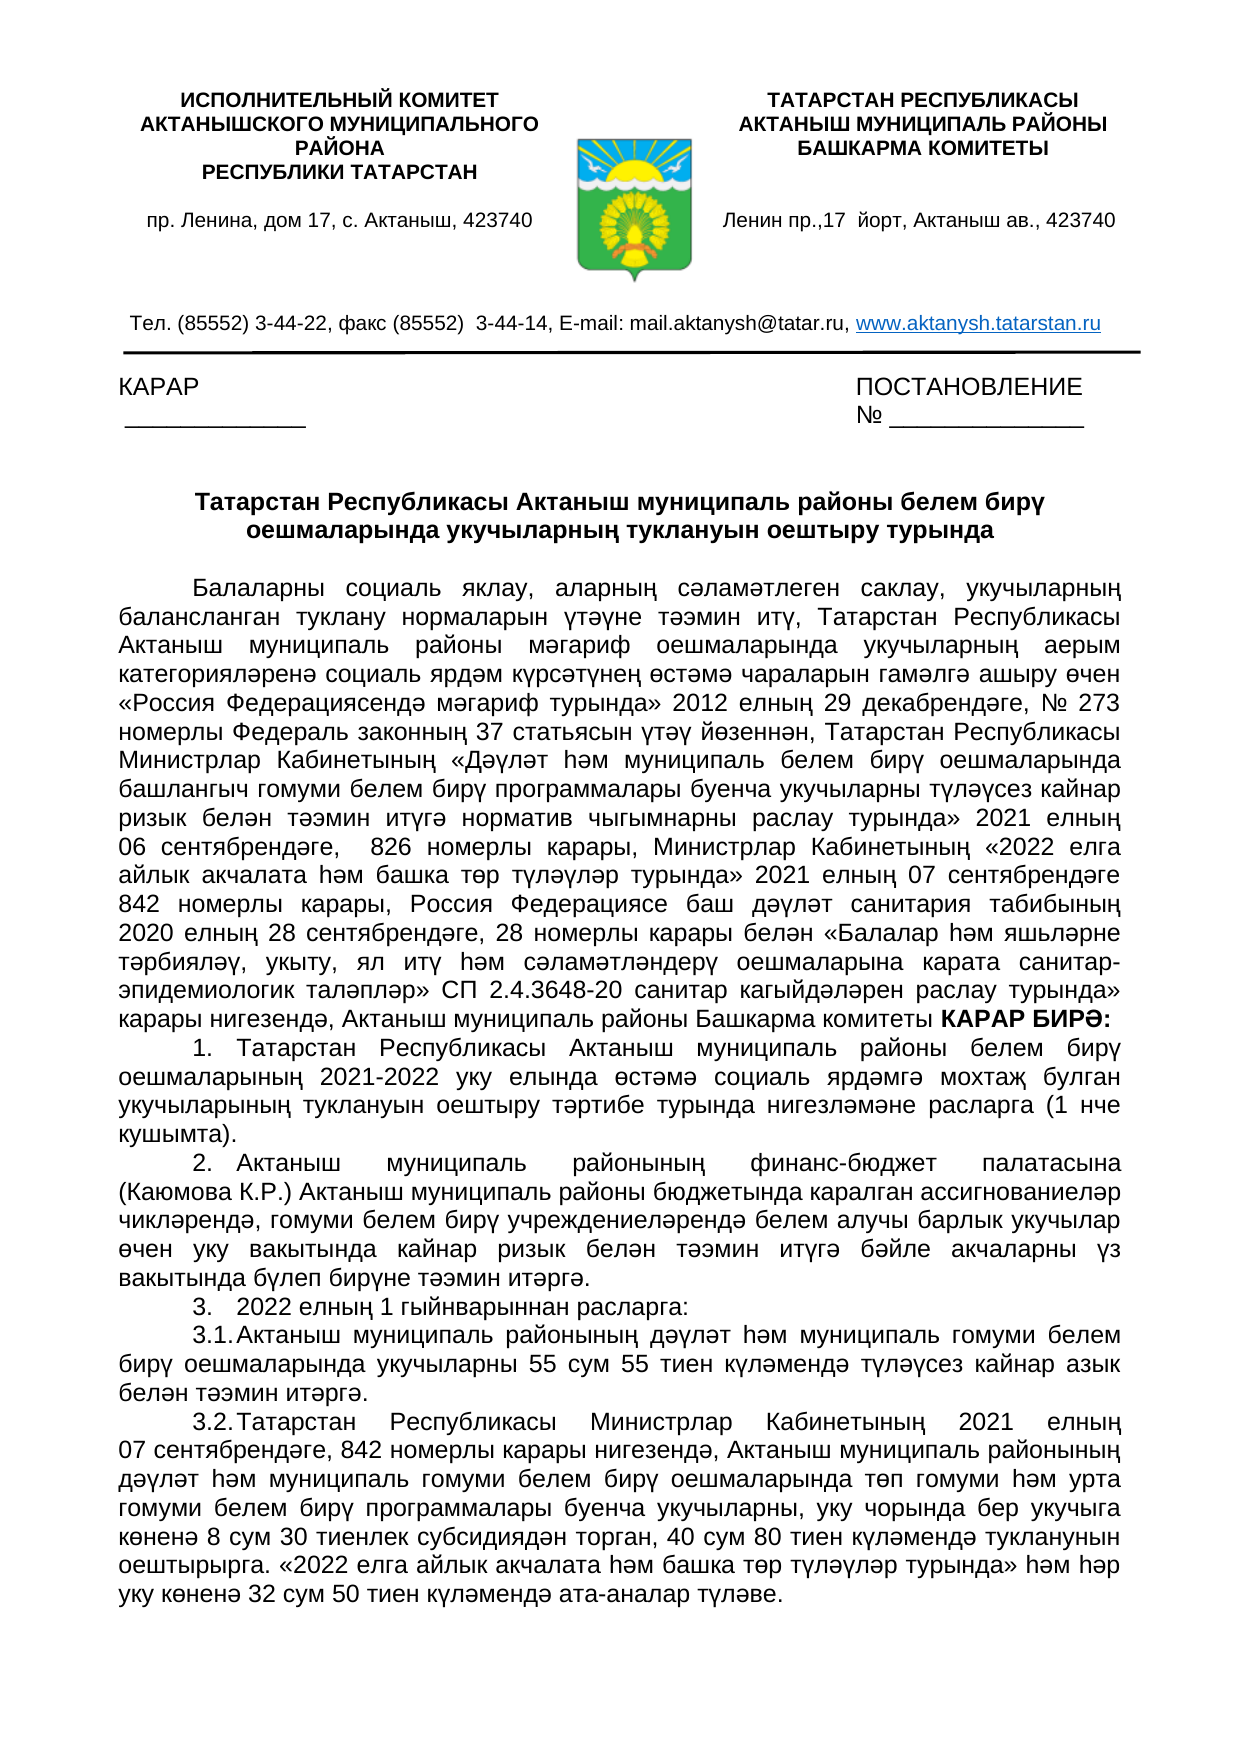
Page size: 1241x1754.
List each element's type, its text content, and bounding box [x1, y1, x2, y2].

list Актаныш муниципаль районының финанс-бюджет палатасына (Каюмова К.Р.) Актаныш муниципаль районы бюджетында каралган ассигнованиеләр чикләрендә, гомуми белем бирү учреждениеләрендә белем алучы барлык укучылар өчен уку вакытында кайнар ризык белән тәэмин итүгә бәйле акчаларны үз вакытында бүлеп бирүне тәэмин итәргә. [118, 1148, 1122, 1292]
table_header ИСПОЛНИТЕЛЬНЫЙ КОМИТЕТ АКТАНЫШСКОГО МУНИЦИПАЛЬНОГО РАЙОНА РЕСПУБЛИКИ ТАТАРСТАН пр. Ленина, дом 17, с. Актаныш, 423740 [118, 88, 561, 287]
list Татарстан Республикасы Министрлар Кабинетының 2021 елның 07 сентябрендәге, 842 номерлы карары нигезендә, Актаныш муниципаль районының дәүләт һәм муниципаль гомуми белем бирү оешмаларында төп гомуми һәм урта гомуми белем бирү программалары буенча укучыларны, уку чорында бер укучыга көненә 8 сум 30 тиенлек субсидиядән торган, 40 сум 80 тиен күләмендә тукланунын оештырырга. «2022 елга айлык акчалата һәм башка төр түләүләр турында» һәм һәр уку көненә 32 сум 50 тиен күләмендә ата-аналар түләве. [118, 1407, 1122, 1608]
list Татарстан Республикасы Актаныш муниципаль районы белем бирү оешмаларының 2021-2022 уку елында өстәмә социаль ярдәмгә мохтаҗ булган укучыларының туклануын оештыру тәртибе турында нигезләмәне расларга (1 нче кушымта). [118, 1033, 1122, 1148]
table_header ТАТАРСТАН РЕСПУБЛИКАСЫ АКТАНЫШ МУНИЦИПАЛЬ РАЙОНЫ БАШКАРМА КОМИТЕТЫ Ленин пр.,17 йорт, Актаныш ав., 423740 [709, 88, 1137, 287]
table_header Тел. (85552) 3-44-22, факс (85552) 3-44-14, E-mail: mail.aktanysh@tatar.ru, www.aktanysh.tatarstan.ru [118, 311, 1141, 343]
list 2022 елның 1 гыйнварыннан расларга: [118, 1292, 1122, 1320]
list Актаныш муниципаль районының дәүләт һәм муниципаль гомуми белем бирү оешмаларында укучыларны 55 сум 55 тиен күләмендә түләүсез кайнар азык белән тәэмин итәргә. [118, 1320, 1122, 1407]
text _____________ № ______________ [118, 400, 1122, 429]
text Татарстан Республикасы Актаныш муниципаль районы белем бирү оешмаларында укучыларның туклануын оештыру турында [118, 487, 1122, 544]
table_header [561, 88, 709, 287]
text КАРАР ПОСТАНОВЛЕНИЕ [118, 372, 1122, 400]
text Балаларны социаль яклау, аларның сәламәтлеген саклау, укучыларның балансланган туклану нормаларын үтәүне тәэмин итү, Татарстан Республикасы Актаныш муниципаль районы мәгариф оешмаларында укучыларның аерым категорияләренә социаль ярдәм күрсәтүнең өстәмә чараларын гамәлгә ашыру өчен «Россия Федерациясендә мәгариф турында» 2012 елның 29 декабрендәге, № 273 номерлы Федераль законның 37 статьясын үтәү йөзеннән, Татарстан Республикасы Министрлар Кабинетының «Дәүләт һәм муниципаль белем бирү оешмаларында башлангыч гомуми белем бирү программалары буенча укучыларны түләүсез кайнар ризык белән тәэмин итүгә норматив чыгымнарны раслау турында» 2021 елның 06 сентябрендәге, 826 номерлы карары, Министрлар Кабинетының «2022 елга айлык акчалата һәм башка төр түләүләр турында» 2021 елның 07 сентябрендәге 842 номерлы карары, Россия Федерациясе баш дәүләт санитария табибының 2020 елның 28 сентябрендәге, 28 номерлы карары белән «Балалар һәм яшьләрне тәрбияләү, укыту, ял итү һәм сәламәтләндерү оешмаларына карата санитар-эпидемиологик таләпләр» СП 2.4.3648-20 санитар кагыйдәләрен раслау турында» карары нигезендә, Актаныш муниципаль районы Башкарма комитеты КАРАР БИРӘ: [118, 573, 1122, 1033]
